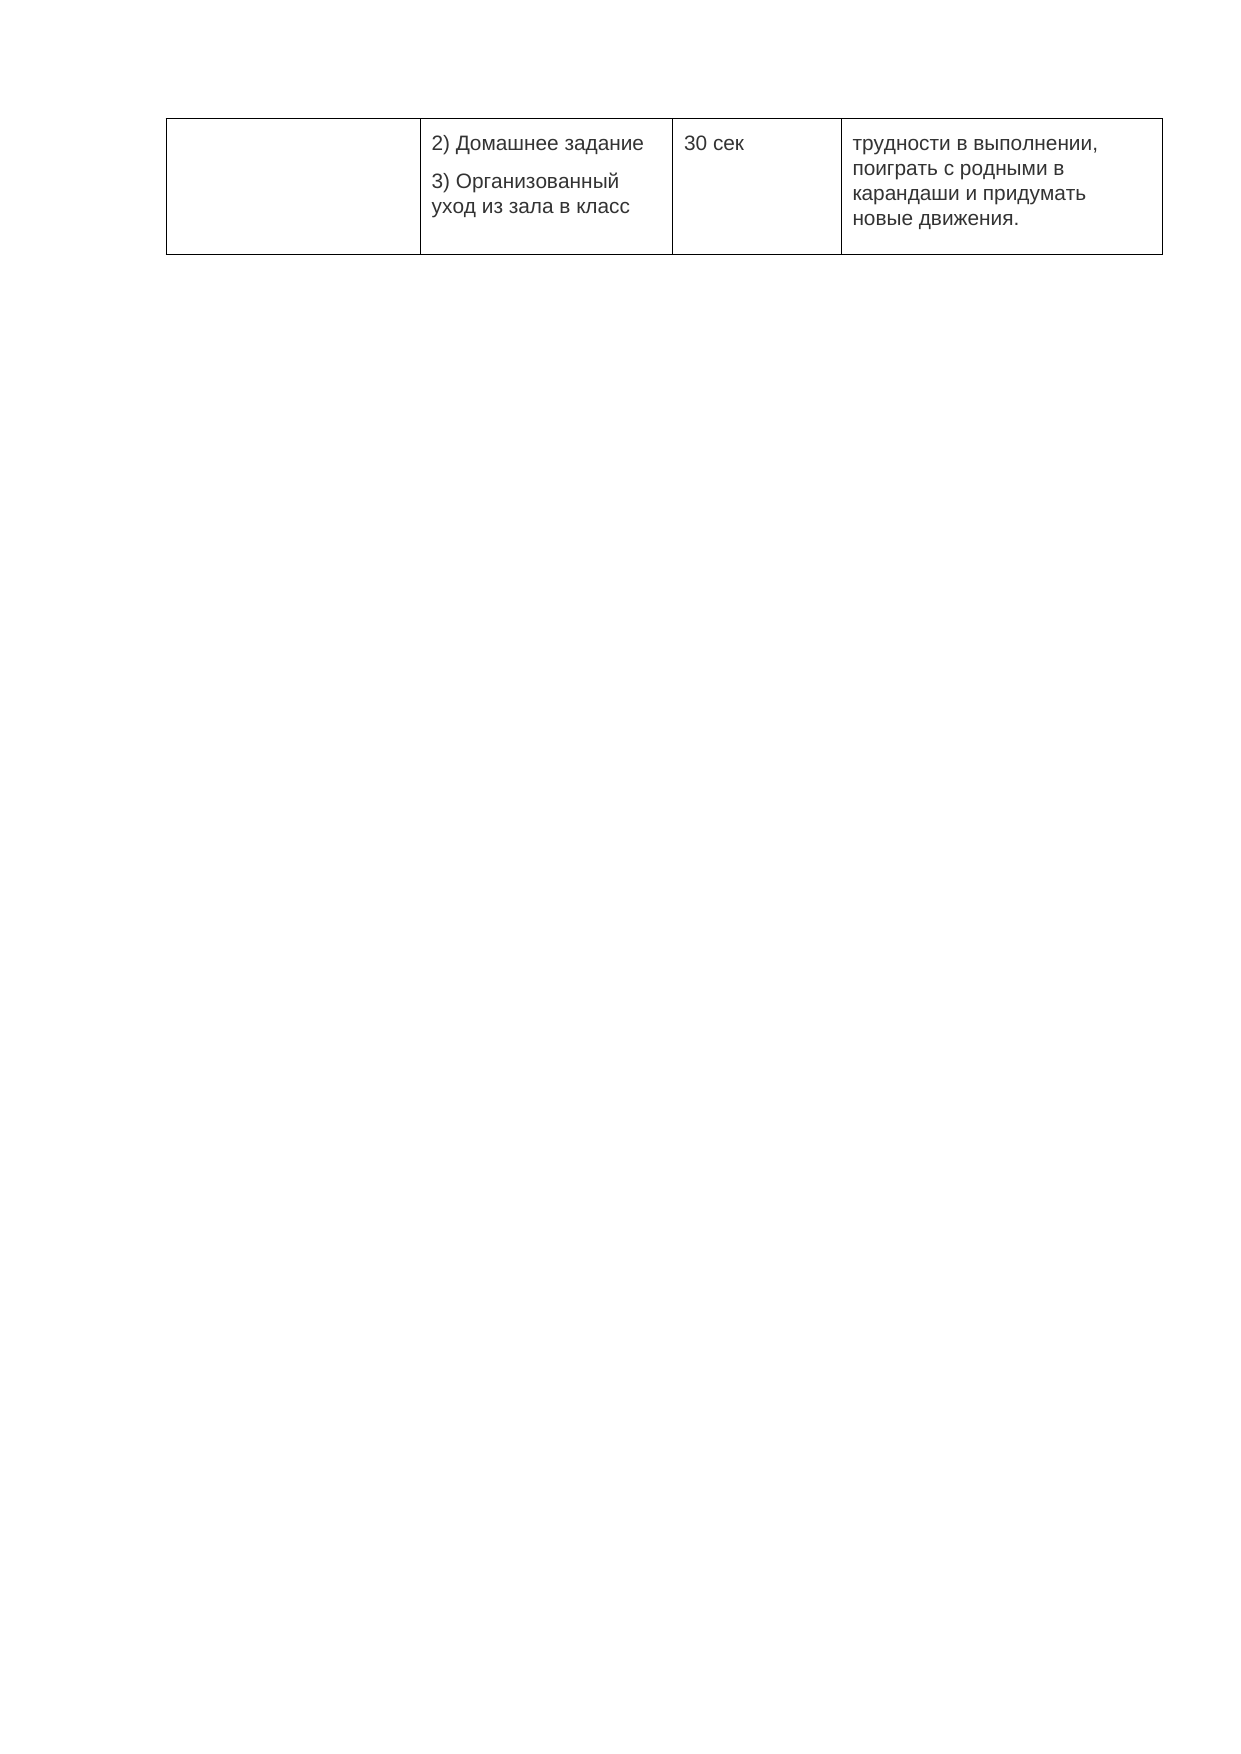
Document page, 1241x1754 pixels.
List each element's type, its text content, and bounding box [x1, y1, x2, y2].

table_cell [842, 119, 1162, 253]
table_cell 2 мин 30 сек 30 сек [673, 119, 841, 253]
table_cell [167, 119, 420, 253]
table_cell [421, 119, 672, 253]
